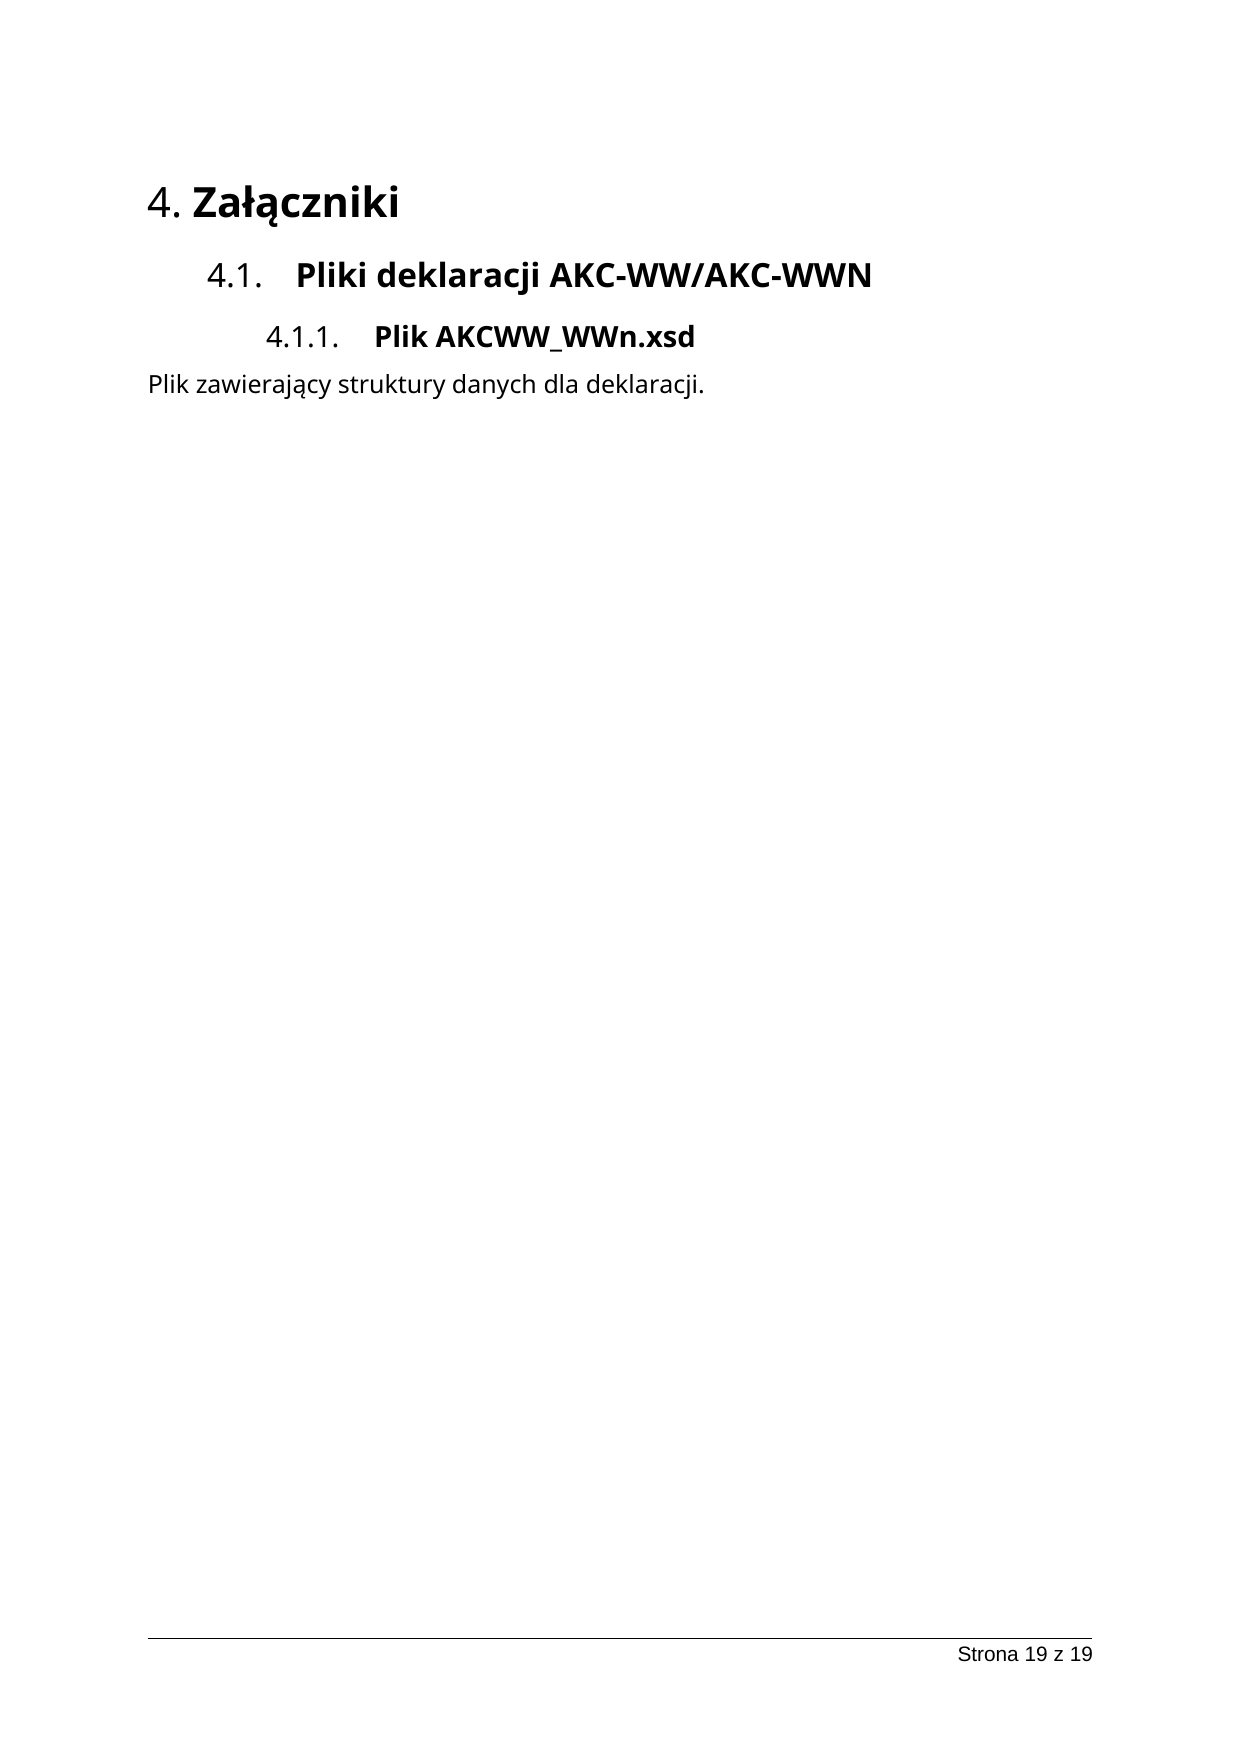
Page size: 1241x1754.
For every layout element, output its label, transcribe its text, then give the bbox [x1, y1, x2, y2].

subtitle Pliki deklaracji AKC-WW/AKC-WWN [207, 254, 1092, 296]
subtitle Plik AKCWW_WWn.xsd [266, 321, 1092, 354]
subtitle Załączniki [148, 173, 1092, 229]
text Plik zawierający struktury danych dla deklaracji. [148, 367, 1092, 401]
